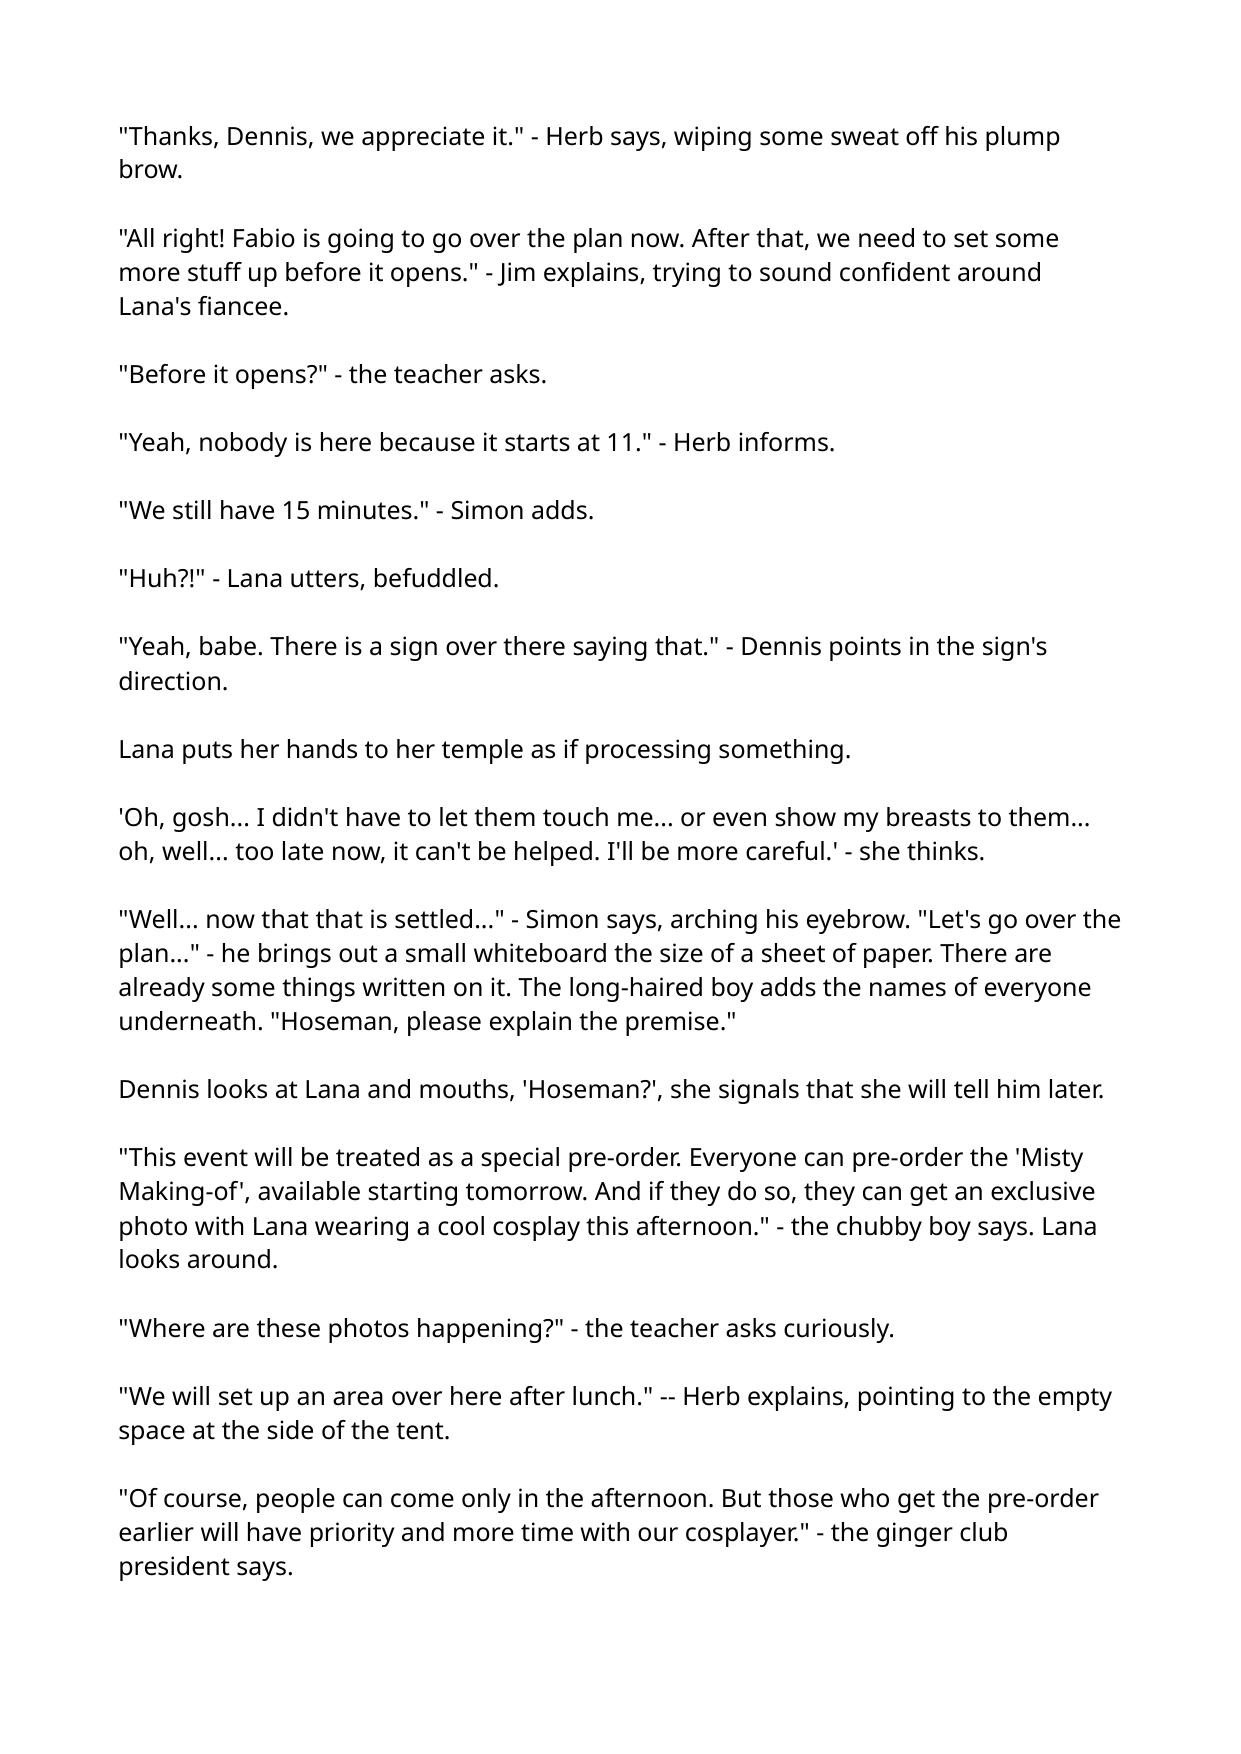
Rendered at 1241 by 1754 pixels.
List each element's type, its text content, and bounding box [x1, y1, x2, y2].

text "Well... now that that is settled..." - Simon says, arching his eyebrow. "Let's go over the plan..." - he brings out a small whiteboard the size of a sheet of paper. There are already some things written on it. The long-haired boy adds the names of everyone underneath. "Hoseman, please explain the premise." [118, 902, 1122, 1038]
text "Huh?!" - Lana utters, befuddled. [118, 561, 1122, 595]
text "Yeah, nobody is here because it starts at 11." - Herb informs. [118, 425, 1122, 459]
text "Thanks, Dennis, we appreciate it." - Herb says, wiping some sweat off his plump brow. [118, 118, 1122, 186]
text "Of course, people can come only in the afternoon. But those who get the pre-order earlier will have priority and more time with our cosplayer." - the ginger club president says. [118, 1481, 1122, 1583]
text Lana puts her hands to her temple as if processing something. [118, 731, 1122, 765]
text "Where are these photos happening?" - the teacher asks curiously. [118, 1310, 1122, 1344]
text "All right! Fabio is going to go over the plan now. After that, we need to set some more stuff up before it opens." - Jim explains, trying to sound confident around Lana's fiancee. [118, 220, 1122, 322]
text "We still have 15 minutes." - Simon adds. [118, 493, 1122, 527]
text 'Oh, gosh... I didn't have to let them touch me... or even show my breasts to them... oh, well... too late now, it can't be helped. I'll be more careful.' - she thinks. [118, 799, 1122, 867]
text "Before it opens?" - the teacher asks. [118, 357, 1122, 391]
text Dennis looks at Lana and mouths, 'Hoseman?', she signals that she will tell him later. [118, 1072, 1122, 1106]
text "Yeah, babe. There is a sign over there saying that." - Dennis points in the sign's direction. [118, 629, 1122, 697]
text "We will set up an area over here after lunch." -- Herb explains, pointing to the empty space at the side of the tent. [118, 1378, 1122, 1447]
text "This event will be treated as a special pre-order. Everyone can pre-order the 'Misty Making-of', available starting tomorrow. And if they do so, they can get an exclusive photo with Lana wearing a cool cosplay this afternoon." - the chubby boy says. Lana looks around. [118, 1140, 1122, 1276]
